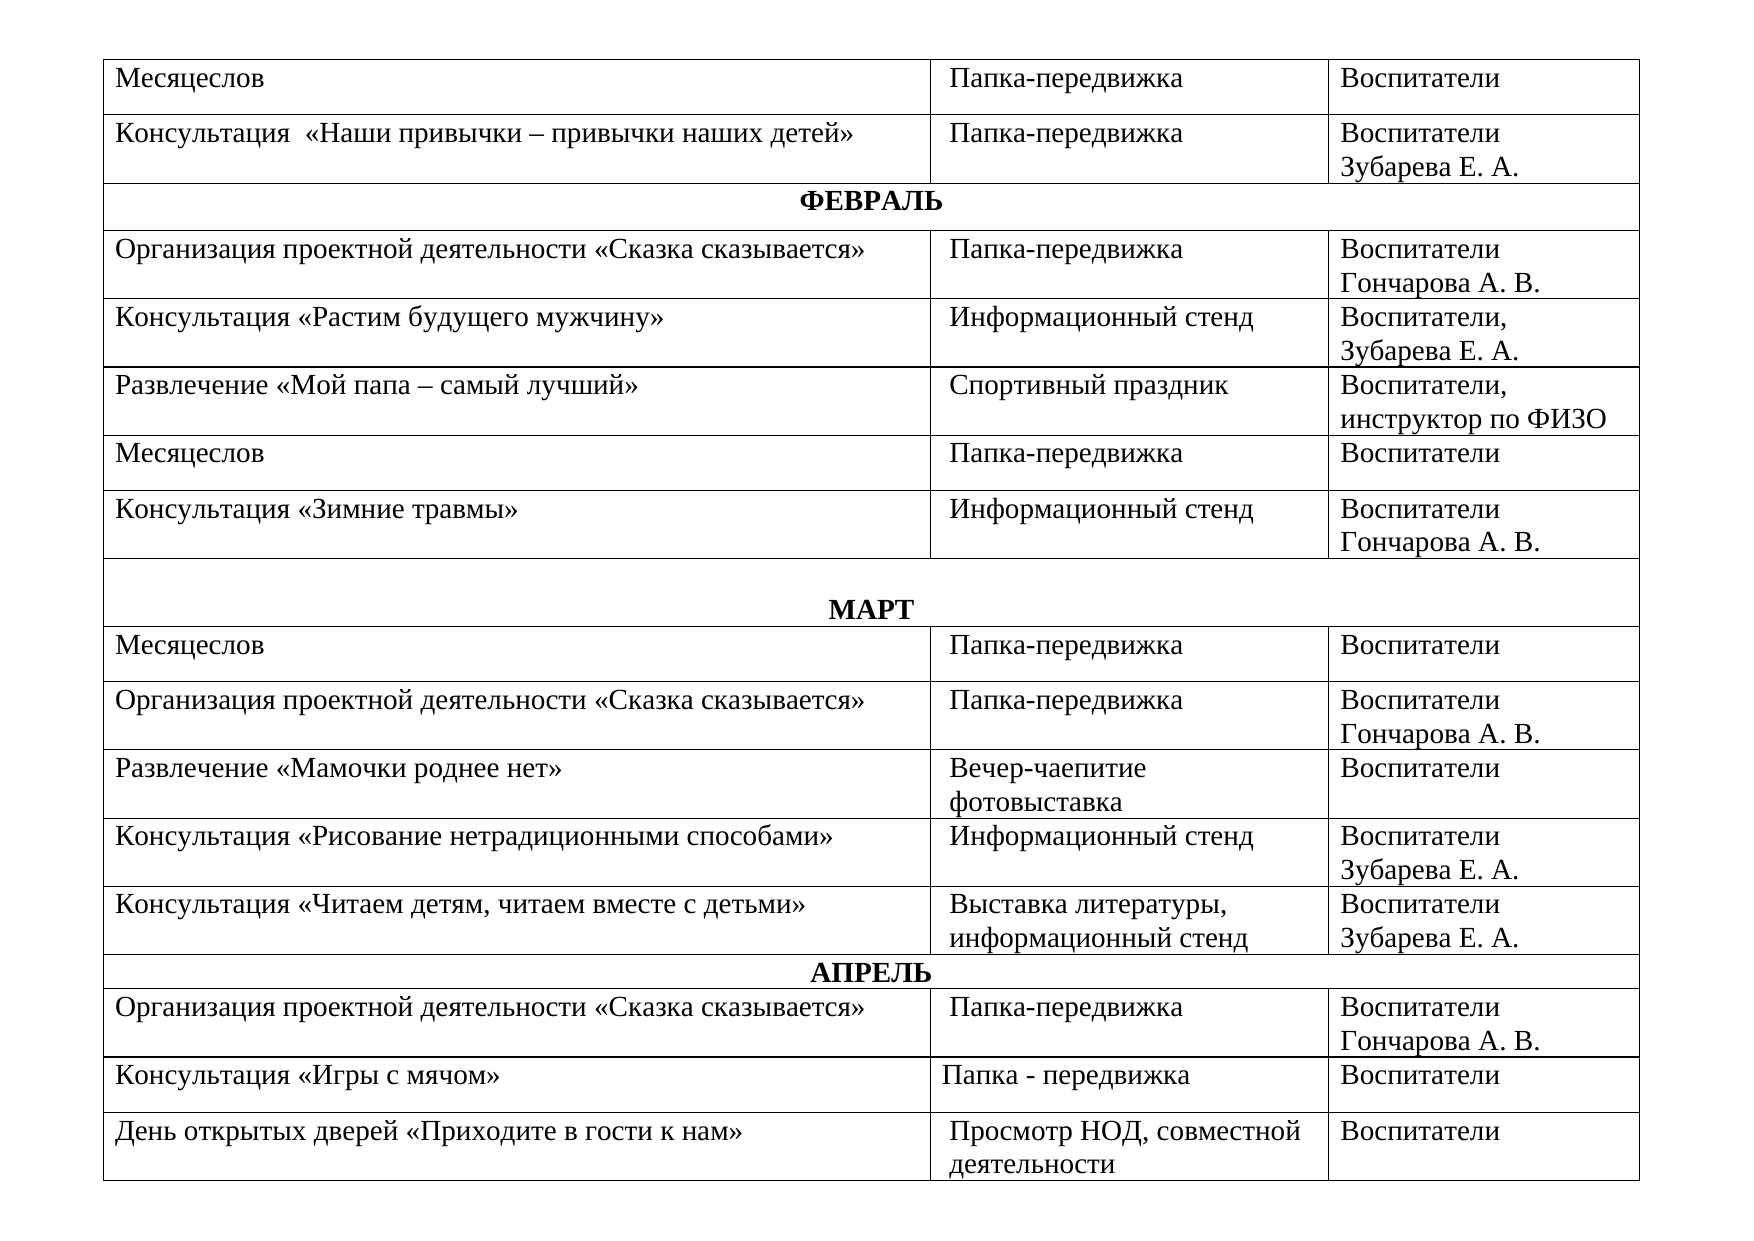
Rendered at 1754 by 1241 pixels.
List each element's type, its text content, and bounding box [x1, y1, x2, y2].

table_cell Информационный стенд [931, 819, 1328, 886]
table_cell Воспитатели [1329, 627, 1639, 681]
table_cell Воспитатели Гончарова А. В. [1329, 491, 1639, 558]
table_cell Консультация «Читаем детям, читаем вместе с детьми» [104, 887, 930, 954]
table_cell ФЕВРАЛЬ [104, 184, 1639, 230]
table_cell Консультация «Игры с мячом» [104, 1058, 930, 1112]
table_cell Развлечение «Мой папа – самый лучший» [104, 368, 930, 434]
table_cell Информационный стенд [931, 491, 1328, 558]
table_cell Вечер-чаепитие фотовыставка [931, 750, 1328, 817]
table_cell Папка-передвижка [931, 989, 1328, 1056]
table_cell Воспитатели [1329, 436, 1639, 490]
table_cell Воспитатели [1329, 60, 1639, 114]
table_cell Организация проектной деятельности «Сказка сказывается» [104, 989, 930, 1056]
table_cell Консультация «Наши привычки – привычки наших детей» [104, 115, 930, 182]
table_cell Информационный стенд [931, 299, 1328, 366]
table_cell Спортивный праздник [931, 368, 1328, 434]
table_cell Консультация «Растим будущего мужчину» [104, 299, 930, 366]
table_cell Развлечение «Мамочки роднее нет» [104, 750, 930, 817]
table_cell Папка-передвижка [931, 60, 1328, 114]
table_cell Воспитатели [1329, 1058, 1639, 1112]
table_cell День открытых дверей «Приходите в гости к нам» [104, 1113, 930, 1180]
table_cell МАРТ [104, 559, 1639, 626]
table_cell Воспитатели Гончарова А. В. [1329, 231, 1639, 298]
table_cell Месяцеслов [104, 60, 930, 114]
table_cell Папка-передвижка [931, 682, 1328, 749]
table_cell Папка-передвижка [931, 436, 1328, 490]
table_cell Папка-передвижка [931, 115, 1328, 182]
table_cell Воспитатели [1329, 750, 1639, 817]
table_cell Воспитатели Зубарева Е. А. [1329, 115, 1639, 182]
table_cell Выставка литературы, информационный стенд [931, 887, 1328, 954]
table_cell Воспитатели Зубарева Е. А. [1329, 819, 1639, 886]
table_cell Папка-передвижка [931, 627, 1328, 681]
table_cell Воспитатели Зубарева Е. А. [1329, 887, 1639, 954]
table_cell Организация проектной деятельности «Сказка сказывается» [104, 682, 930, 749]
table_cell Воспитатели Гончарова А. В. [1329, 682, 1639, 749]
table_cell Организация проектной деятельности «Сказка сказывается» [104, 231, 930, 298]
table_cell Просмотр НОД, совместной деятельности [931, 1113, 1328, 1180]
table_cell Воспитатели, Зубарева Е. А. [1329, 299, 1639, 366]
table_cell Воспитатели, инструктор по ФИЗО [1329, 368, 1639, 434]
table_cell Месяцеслов [104, 627, 930, 681]
table_cell Консультация «Рисование нетрадиционными способами» [104, 819, 930, 886]
table_cell Воспитатели Гончарова А. В. [1329, 989, 1639, 1056]
table_cell Месяцеслов [104, 436, 930, 490]
table_cell АПРЕЛЬ [104, 955, 1639, 988]
table_cell Воспитатели [1329, 1113, 1639, 1180]
table_cell Консультация «Зимние травмы» [104, 491, 930, 558]
table_cell Папка-передвижка [931, 231, 1328, 298]
table_cell Папка - передвижка [931, 1058, 1328, 1112]
